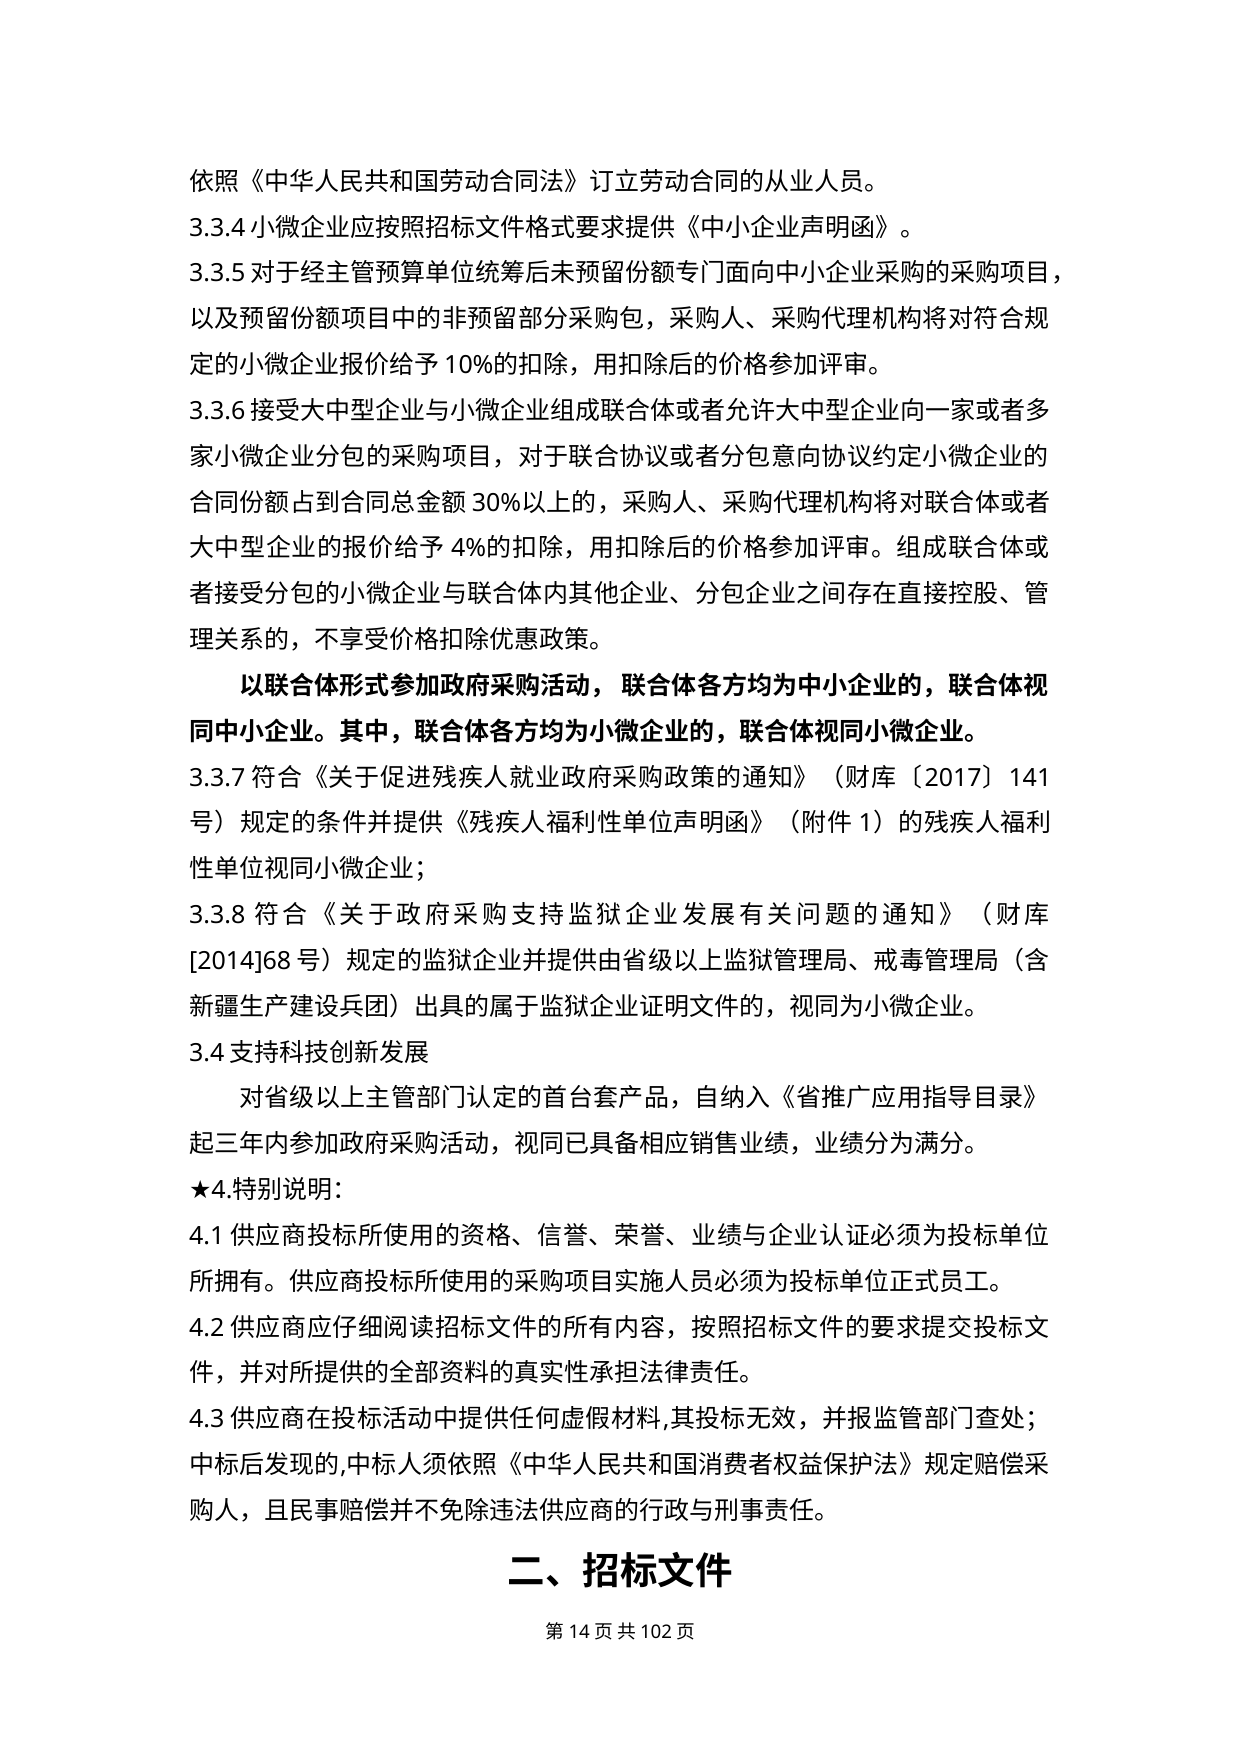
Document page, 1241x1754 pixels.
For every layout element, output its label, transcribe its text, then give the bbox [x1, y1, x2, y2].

text 3.3.6接受大中型企业与小微企业组成联合体或者允许大中型企业向一家或者多家小微企业分包的采购项目，对于联合协议或者分包意向协议约定小微企业的合同份额占到合同总金额30%以上的，采购人、采购代理机构将对联合体或者大中型企业的报价给予4%的扣除，用扣除后的价格参加评审。组成联合体或者接受分包的小微企业与联合体内其他企业、分包企业之间存在直接控股、管理关系的，不享受价格扣除优惠政策。 [189, 383, 1051, 658]
text 3.4支持科技创新发展 [189, 1024, 1051, 1070]
text 二、招标文件 [189, 1541, 1051, 1595]
text 3.3.7符合《关于促进残疾人就业政府采购政策的通知》（财库〔2017〕141号）规定的条件并提供《残疾人福利性单位声明函》（附件1）的残疾人福利性单位视同小微企业； [189, 749, 1051, 887]
text 4.1供应商投标所使用的资格、信誉、荣誉、业绩与企业认证必须为投标单位所拥有。供应商投标所使用的采购项目实施人员必须为投标单位正式员工。 [189, 1208, 1051, 1299]
text 3.3.8符合《关于政府采购支持监狱企业发展有关问题的通知》（财库[2014]68号）规定的监狱企业并提供由省级以上监狱管理局、戒毒管理局（含新疆生产建设兵团）出具的属于监狱企业证明文件的，视同为小微企业。 [189, 887, 1051, 1024]
text 3.3.4小微企业应按照招标文件格式要求提供《中小企业声明函》。 [189, 199, 1051, 245]
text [189, 153, 1051, 199]
text ★4.特别说明： [189, 1162, 1051, 1208]
text 4.3供应商在投标活动中提供任何虚假材料,其投标无效，并报监管部门查处；中标后发现的,中标人须依照《中华人民共和国消费者权益保护法》规定赔偿采购人，且民事赔偿并不免除违法供应商的行政与刑事责任。 [189, 1391, 1051, 1528]
text 4.2供应商应仔细阅读招标文件的所有内容，按照招标文件的要求提交投标文件，并对所提供的全部资料的真实性承担法律责任。 [189, 1299, 1051, 1391]
text 以联合体形式参加政府采购活动， 联合体各方均为中小企业的，联合体视同中小企业。其中，联合体各方均为小微企业的，联合体视同小微企业。 [189, 658, 1051, 749]
text 3.3.5对于经主管预算单位统筹后未预留份额专门面向中小企业采购的采购项目，以及预留份额项目中的非预留部分采购包，采购人、采购代理机构将对符合规定的小微企业报价给予10%的扣除，用扣除后的价格参加评审。 [189, 245, 1051, 383]
text 对省级以上主管部门认定的首台套产品，自纳入《省推广应用指导目录》起三年内参加政府采购活动，视同已具备相应销售业绩，业绩分为满分。 [189, 1070, 1051, 1162]
